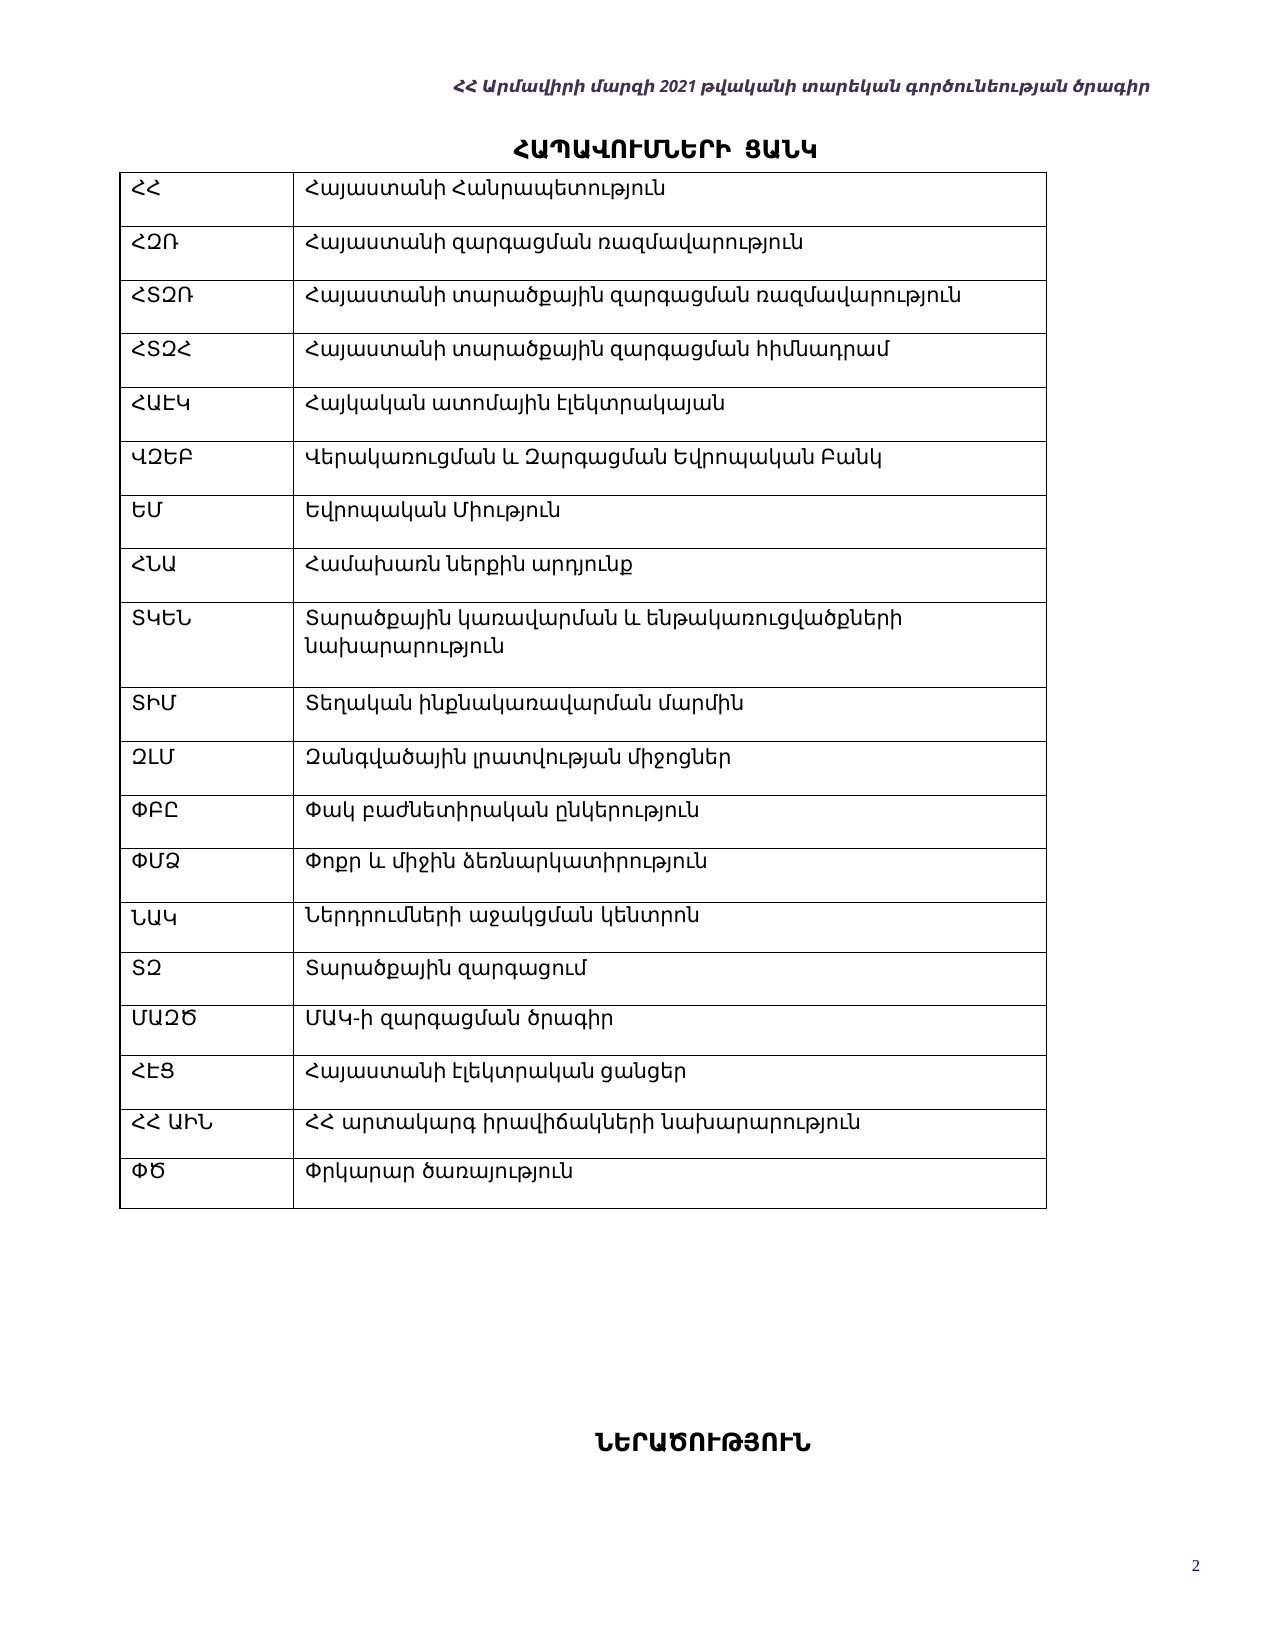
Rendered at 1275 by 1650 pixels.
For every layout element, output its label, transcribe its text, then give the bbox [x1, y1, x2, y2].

table_cell ԶԼՄ [121, 742, 293, 794]
table_cell Հայկական ատոմային էլեկտրակայան [294, 388, 1046, 441]
table_cell Տարածքային զարգացում [294, 953, 1046, 1005]
table_cell Հայաստանի զարգացման ռազմավարություն [294, 227, 1046, 279]
table_cell Զանգվածային լրատվության միջոցներ [294, 742, 1046, 794]
table_cell ՓՄՁ [121, 849, 293, 902]
table_cell ՀՀ արտակարգ իրավիճակների նախարարություն [294, 1110, 1046, 1158]
table_cell ԵՄ [121, 496, 293, 548]
table_cell ՏԶ [121, 953, 293, 1005]
table_cell ՀԶՌ [121, 227, 293, 279]
table_cell Տեղական ինքնակառավարման մարմին [294, 688, 1046, 741]
table_cell Հայաստանի էլեկտրական ցանցեր [294, 1056, 1046, 1109]
table_cell ՓԲԸ [121, 796, 293, 848]
table_header Հայաստանի Հանրապետություն [294, 173, 1046, 226]
subtitle ՆԵՐԱԾՈՒԹՅՈՒՆ [206, 1424, 1200, 1458]
table_cell Փրկարար ծառայություն [294, 1159, 1046, 1208]
table_cell ՆԱԿ [121, 903, 293, 952]
table_cell ՀՆԱ [121, 549, 293, 602]
table_cell Եվրոպական Միություն [294, 496, 1046, 548]
subtitle ՀԱՊԱՎՈՒՄՆԵՐԻ ՑԱՆԿ [131, 132, 1200, 166]
table_header ՀՀ [121, 173, 293, 226]
table_cell Փոքր և միջին ձեռնարկատիրություն [294, 849, 1046, 902]
table_cell Ներդրումների աջակցման կենտրոն [294, 903, 1046, 952]
table_cell ՏԿԵՆ [121, 603, 293, 687]
table_cell Համախառն ներքին արդյունք [294, 549, 1046, 602]
table_cell ՀՀ ԱԻՆ [121, 1110, 293, 1158]
table_cell ՀՏԶՀ [121, 334, 293, 387]
table_cell Փակ բաժնետիրական ընկերություն [294, 796, 1046, 848]
table_cell ՄԱԶԾ [121, 1006, 293, 1055]
table_cell Հայաստանի տարածքային զարգացման ռազմավարություն [294, 281, 1046, 333]
table_cell ՀԷՑ [121, 1056, 293, 1109]
table_cell ՄԱԿ-ի զարգացման ծրագիր [294, 1006, 1046, 1055]
table_cell ՀԱԷԿ [121, 388, 293, 441]
table_cell Վերակառուցման և Զարգացման Եվրոպական Բանկ [294, 442, 1046, 494]
table_cell ՎԶԵԲ [121, 442, 293, 494]
table_cell ՀՏԶՌ [121, 281, 293, 333]
table_cell Հայաստանի տարածքային զարգացման հիմնադրամ [294, 334, 1046, 387]
table_cell ՏԻՄ [121, 688, 293, 741]
table_cell Տարածքային կառավարման և ենթակառուցվածքների նախարարություն [294, 603, 1046, 687]
table_cell ՓԾ [121, 1159, 293, 1208]
